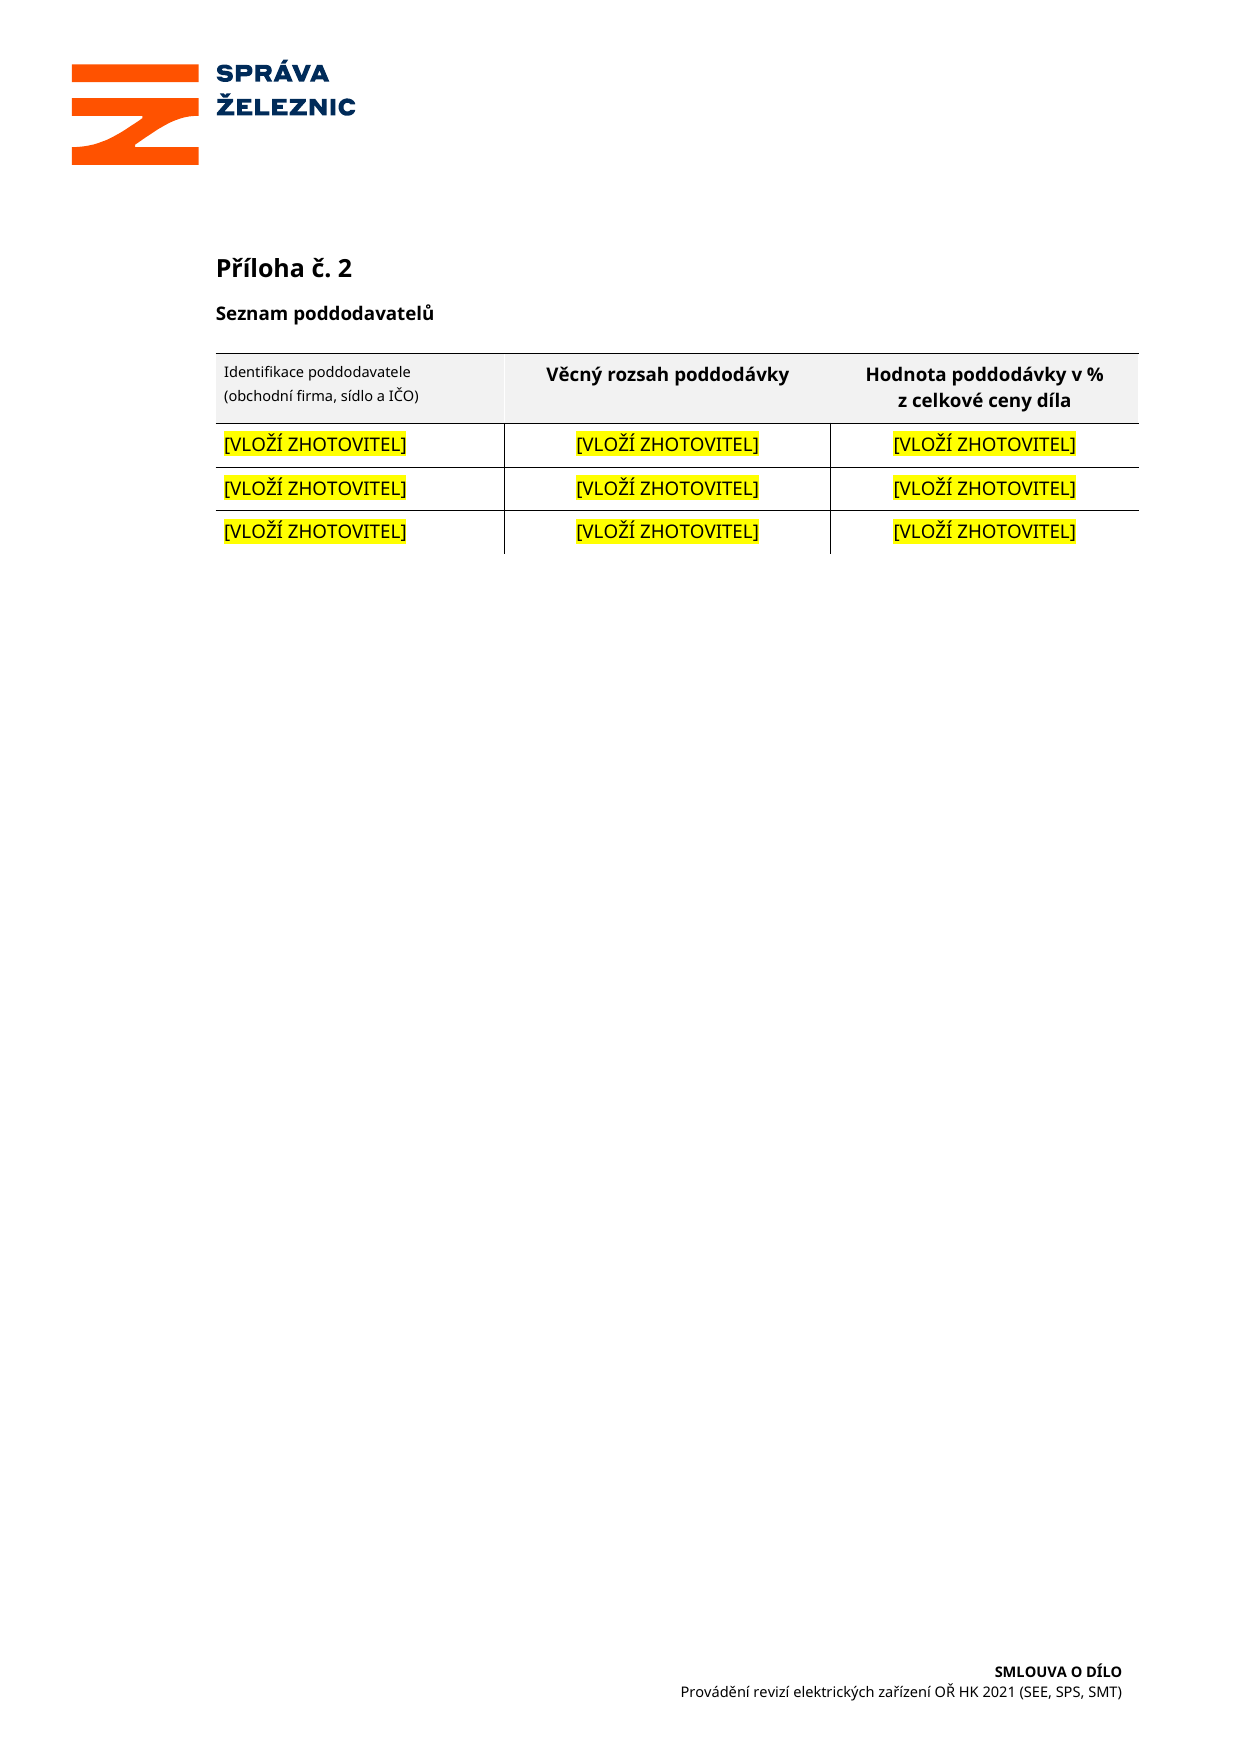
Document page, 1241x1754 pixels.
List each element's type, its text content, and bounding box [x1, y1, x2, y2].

table_cell [VLOŽÍ ZHOTOVITEL] [505, 424, 830, 467]
table_cell [VLOŽÍ ZHOTOVITEL] [216, 468, 504, 510]
text Příloha č. 2 [216, 250, 1122, 284]
table_header Hodnota poddodávky v % z celkové ceny díla [831, 354, 1138, 423]
table_cell [VLOŽÍ ZHOTOVITEL] [831, 468, 1138, 510]
text Seznam poddodavatelů [216, 300, 1122, 326]
table_cell [VLOŽÍ ZHOTOVITEL] [505, 511, 830, 554]
table_header Identifikace poddodavatele (obchodní firma, sídlo a IČO) [216, 354, 504, 423]
table_cell [VLOŽÍ ZHOTOVITEL] [216, 424, 504, 467]
table_cell [VLOŽÍ ZHOTOVITEL] [831, 511, 1138, 554]
table_cell [VLOŽÍ ZHOTOVITEL] [505, 468, 830, 510]
table_cell [VLOŽÍ ZHOTOVITEL] [216, 511, 504, 554]
table_header Věcný rozsah poddodávky [505, 354, 831, 423]
table_cell [VLOŽÍ ZHOTOVITEL] [831, 424, 1138, 467]
